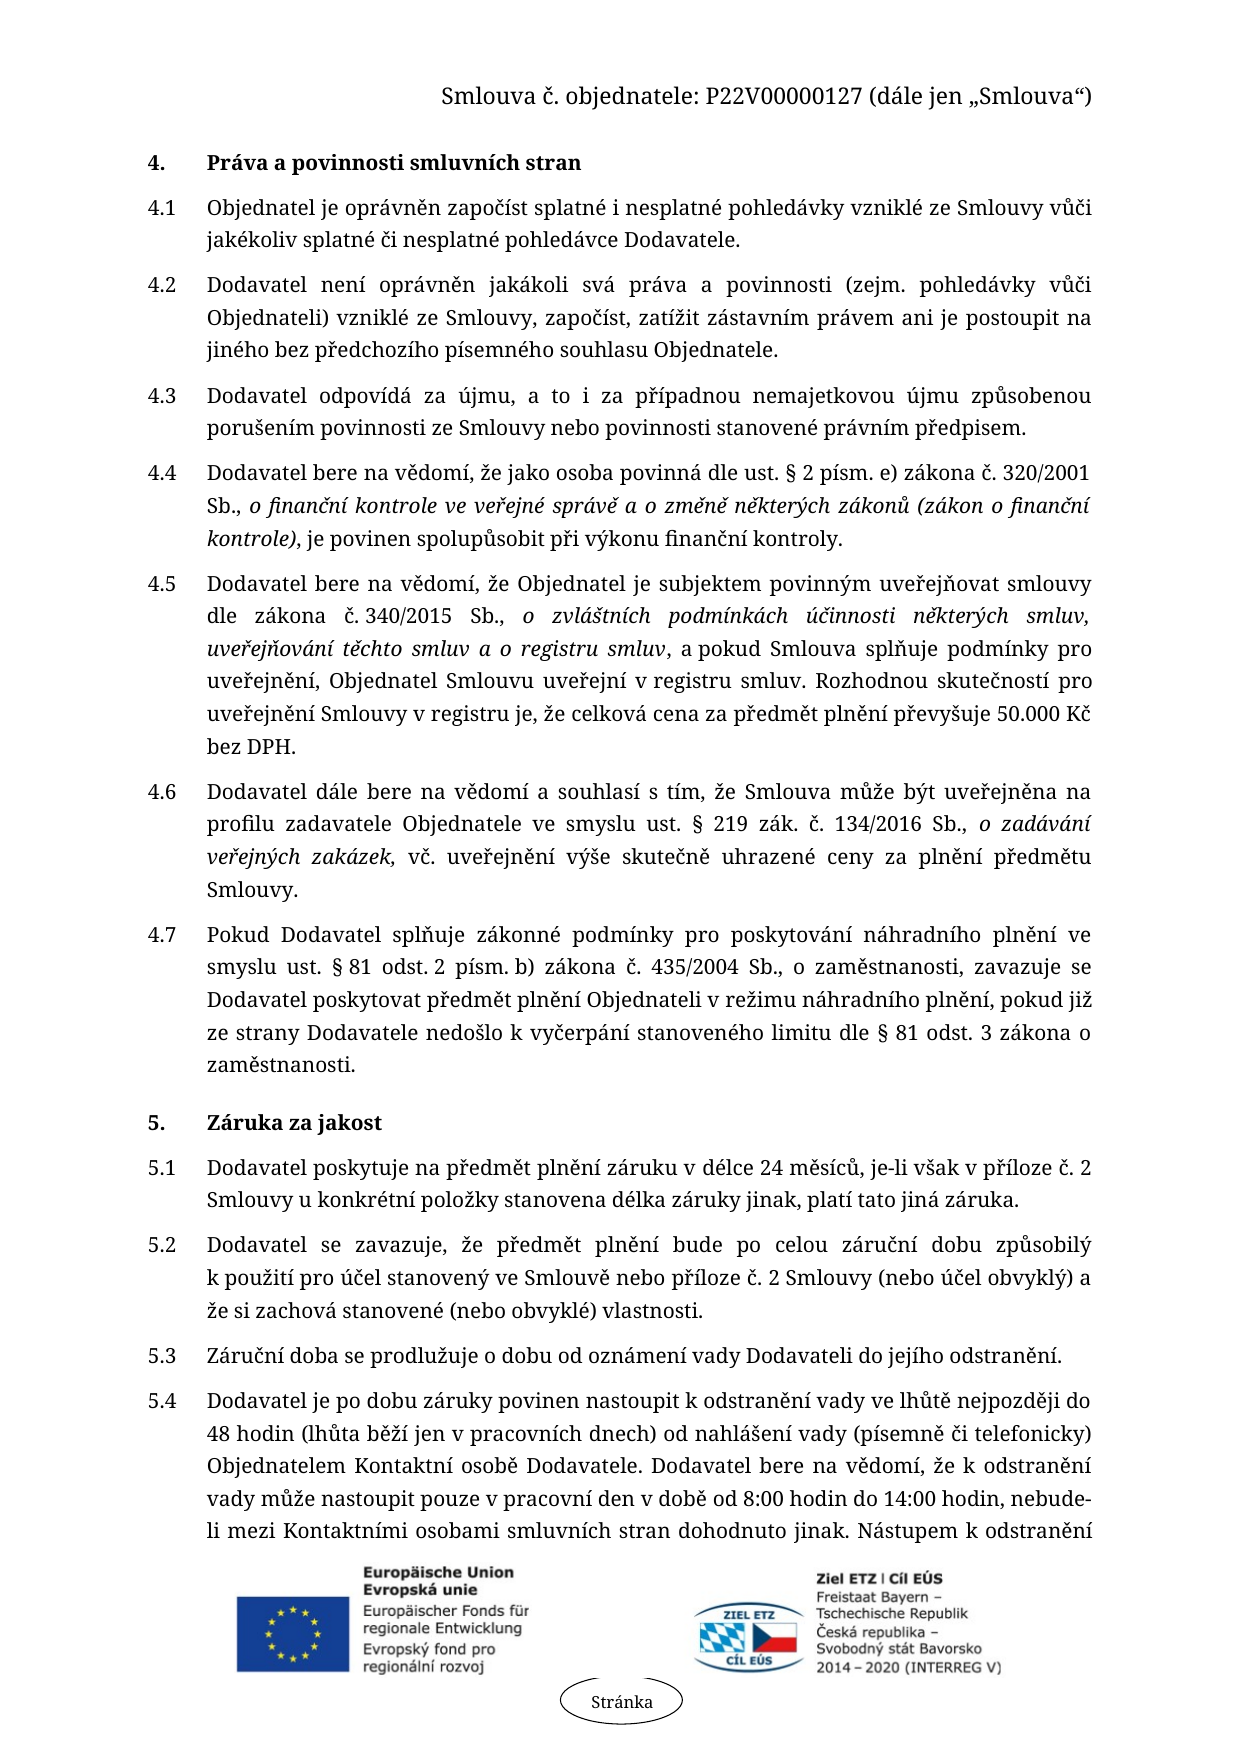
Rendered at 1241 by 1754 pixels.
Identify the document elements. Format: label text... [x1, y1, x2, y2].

list Práva a povinnosti smluvních stran [148, 148, 1093, 176]
list Dodavatel odpovídá za újmu, a to i za případnou nemajetkovou újmu způsobenou porušením povinnosti ze Smlouvy nebo povinnosti stanovené právním předpisem. [148, 381, 1093, 442]
list Záruční doba se prodlužuje o dobu od oznámení vady Dodavateli do jejího odstranění. [148, 1341, 1093, 1369]
picture [234, 1562, 1007, 1678]
list Objednatel je oprávněn započíst splatné i nesplatné pohledávky vzniklé ze Smlouvy vůči jakékoliv splatné či nesplatné pohledávce Dodavatele. [148, 193, 1093, 254]
list Dodavatel dále bere na vědomí a souhlasí s tím, že Smlouva může být uveřejněna na profilu zadavatele Objednatele ve smyslu ust. § 219 zák. č. 134/2016 Sb., o zadávání veřejných zakázek, vč. uveřejnění výše skutečně uhrazené ceny za plnění předmětu Smlouvy. [148, 777, 1093, 903]
list Záruka za jakost [148, 1108, 1093, 1136]
list Dodavatel bere na vědomí, že jako osoba povinná dle ust. § 2 písm. e) zákona č. 320/2001 Sb., o finanční kontrole ve veřejné správě a o změně některých zákonů (zákon o finanční kontrole), je povinen spolupůsobit při výkonu finanční kontroly. [148, 458, 1093, 552]
list Dodavatel není oprávněn jakákoli svá práva a povinnosti (zejm. pohledávky vůči Objednateli) vzniklé ze Smlouvy, započíst, zatížit zástavním právem ani je postoupit na jiného bez předchozího písemného souhlasu Objednatele. [148, 270, 1093, 364]
list Dodavatel se zavazuje, že předmět plnění bude po celou záruční dobu způsobilý k použití pro účel stanovený ve Smlouvě nebo příloze č. 2 Smlouvy (nebo účel obvyklý) a že si zachová stanovené (nebo obvyklé) vlastnosti. [148, 1231, 1093, 1324]
list Dodavatel bere na vědomí, že Objednatel je subjektem povinným uveřejňovat smlouvy dle zákona č. 340/2015 Sb., o zvláštních podmínkách účinnosti některých smluv, uveřejňování těchto smluv a o registru smluv, a pokud Smlouva splňuje podmínky pro uveřejnění, Objednatel Smlouvu uveřejní v registru smluv. Rozhodnou skutečností pro uveřejnění Smlouvy v registru je, že celková cena za předmět plnění převyšuje 50.000 Kč bez DPH. [148, 569, 1093, 760]
list Pokud Dodavatel splňuje zákonné podmínky pro poskytování náhradního plnění ve smyslu ust. § 81 odst. 2 písm. b) zákona č. 435/2004 Sb., o zaměstnanosti, zavazuje se Dodavatel poskytovat předmět plnění Objednateli v režimu náhradního plnění, pokud již ze strany Dodavatele nedošlo k vyčerpání stanoveného limitu dle § 81 odst. 3 zákona o zaměstnanosti. [148, 920, 1093, 1079]
list Dodavatel poskytuje na předmět plnění záruku v délce 24 měsíců, je-li však v příloze č. 2 Smlouvy u konkrétní položky stanovena délka záruky jinak, platí tato jiná záruka. [148, 1153, 1093, 1214]
